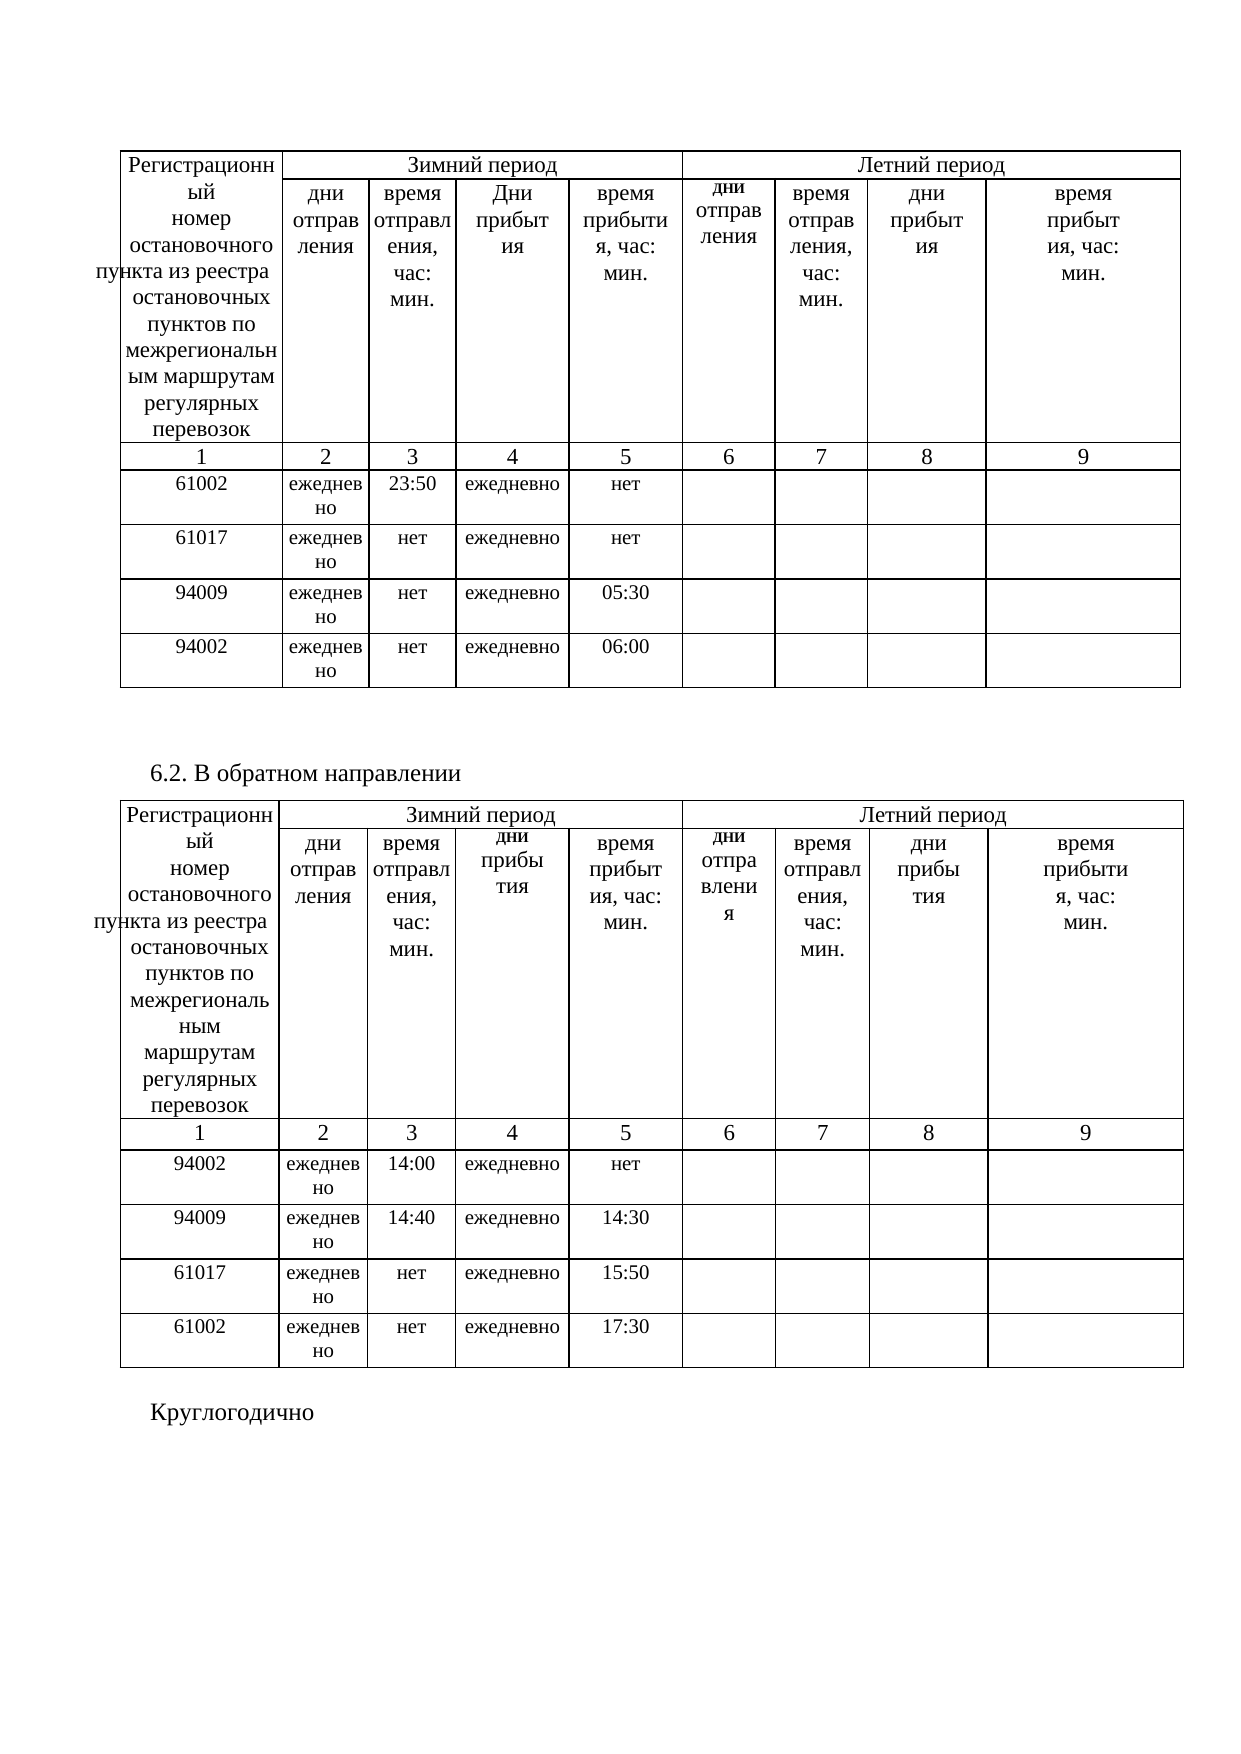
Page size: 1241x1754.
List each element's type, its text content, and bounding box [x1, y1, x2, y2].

table_cell нет [368, 1314, 455, 1367]
table_cell [989, 1151, 1183, 1204]
table_cell время прибыт ия, час: мин. [570, 829, 682, 1117]
table_cell 7 [776, 443, 867, 469]
table_cell ежедневно [283, 634, 368, 687]
table_cell [989, 1260, 1183, 1312]
table_cell дни отправ ления [283, 180, 368, 441]
table_cell 61002 [121, 471, 282, 524]
table_cell 9 [987, 443, 1180, 469]
table_cell [987, 471, 1180, 524]
table_header Зимний период [280, 801, 682, 828]
table_cell нет [370, 525, 455, 578]
table_cell [868, 580, 985, 632]
table_cell 23:50 [370, 471, 455, 524]
table_cell ежедневно [456, 1151, 568, 1204]
table_cell ежедневно [457, 471, 568, 524]
table_cell 5 [570, 443, 682, 469]
table_cell [987, 525, 1180, 578]
table_cell 1 [121, 443, 282, 469]
table_cell ежедневно [280, 1205, 367, 1258]
table_cell 94009 [121, 1205, 278, 1258]
table_cell [870, 1151, 987, 1204]
table_cell 6 [683, 1119, 775, 1149]
table_cell 61002 [121, 1314, 278, 1367]
text Круглогодично [150, 1397, 1090, 1426]
table_cell 94009 [121, 580, 282, 632]
table_cell время отправл ения, час: мин. [370, 180, 455, 441]
table_cell ДНИ отпра влени я [683, 829, 775, 1117]
table_cell 3 [368, 1119, 455, 1149]
table_cell [683, 1260, 775, 1312]
table_cell [870, 1260, 987, 1312]
table_cell ежедневно [457, 525, 568, 578]
table_cell нет [368, 1260, 455, 1312]
table_cell дни прибыт ия [868, 180, 985, 441]
table_cell [868, 471, 985, 524]
table_cell 17:30 [570, 1314, 682, 1367]
table_cell [683, 1151, 775, 1204]
table_cell ДНИ прибы тия [456, 829, 568, 1117]
table_cell ежедневно [456, 1260, 568, 1312]
table_cell дни прибы тия [870, 829, 987, 1117]
table_cell [776, 1205, 869, 1258]
table_cell нет [570, 1151, 682, 1204]
table_cell 2 [280, 1119, 367, 1149]
table_cell [683, 471, 774, 524]
table_cell [776, 1260, 869, 1312]
table_cell ежедневно [283, 525, 368, 578]
table_cell 14:40 [368, 1205, 455, 1258]
table_cell ежедневно [280, 1314, 367, 1367]
table_cell 4 [457, 443, 568, 469]
table_header Зимний период [283, 152, 682, 178]
table_cell 6 [683, 443, 774, 469]
table_cell ежедневно [283, 471, 368, 524]
table_cell 94002 [121, 634, 282, 687]
table_cell время прибыти я, час: мин. [989, 829, 1183, 1117]
table_cell Дни прибыт ия [457, 180, 568, 441]
table_cell ежедневно [280, 1151, 367, 1204]
table_cell 15:50 [570, 1260, 682, 1312]
table_cell 94002 [121, 1151, 278, 1204]
table_cell 14:00 [368, 1151, 455, 1204]
table_cell 05:30 [570, 580, 682, 632]
table_cell нет [370, 580, 455, 632]
table_header Регистрационный номер остановочного пункта из реестра остановочных пунктов по межрегиональным маршрутам регулярных перевозок [121, 801, 278, 1117]
table_cell [987, 580, 1180, 632]
table_cell 7 [776, 1119, 869, 1149]
table_cell ежедневно [456, 1314, 568, 1367]
table_cell [776, 580, 867, 632]
table_cell [683, 1314, 775, 1367]
table_cell 61017 [121, 1260, 278, 1312]
table_cell [683, 634, 774, 687]
table_cell 8 [870, 1119, 987, 1149]
table_cell 4 [456, 1119, 568, 1149]
table_cell нет [570, 471, 682, 524]
table_cell ежедневно [457, 634, 568, 687]
table_cell ежедневно [280, 1260, 367, 1312]
table_cell ежедневно [457, 580, 568, 632]
table_cell [776, 1151, 869, 1204]
table_cell 3 [370, 443, 455, 469]
table_cell [989, 1314, 1183, 1367]
table_cell время отправл ения, час: мин. [776, 829, 869, 1117]
table_cell [683, 525, 774, 578]
table_cell время отправл ения, час: мин. [368, 829, 455, 1117]
table_cell [683, 580, 774, 632]
table_header Летний период [683, 152, 1180, 178]
table_cell [989, 1205, 1183, 1258]
table_cell [868, 525, 985, 578]
text 6.2. В обратном направлении [150, 758, 1090, 787]
table_header Регистрационный номер остановочного пункта из реестра остановочных пунктов по межрегиональным маршрутам регулярных перевозок [121, 152, 282, 441]
table_cell [776, 1314, 869, 1367]
table_cell 1 [121, 1119, 278, 1149]
table_cell [987, 634, 1180, 687]
table_cell [776, 471, 867, 524]
table_cell время прибыт ия, час: мин. [987, 180, 1180, 441]
table_cell 06:00 [570, 634, 682, 687]
table_cell 14:30 [570, 1205, 682, 1258]
table_cell [683, 1205, 775, 1258]
table_cell ежедневно [283, 580, 368, 632]
table_cell дни отправ ления [280, 829, 367, 1117]
table_cell время отправ ления, час: мин. [776, 180, 867, 441]
table_cell [776, 634, 867, 687]
table_cell 2 [283, 443, 368, 469]
table_cell нет [570, 525, 682, 578]
table_header Летний период [683, 801, 1183, 828]
table_cell нет [370, 634, 455, 687]
table_cell 5 [570, 1119, 682, 1149]
table_cell [870, 1314, 987, 1367]
table_cell [870, 1205, 987, 1258]
table_cell ДНИ отправ ления [683, 180, 774, 441]
table_cell [868, 634, 985, 687]
table_cell 9 [989, 1119, 1183, 1149]
table_cell [776, 525, 867, 578]
table_cell ежедневно [456, 1205, 568, 1258]
table_cell 61017 [121, 525, 282, 578]
table_cell время прибыти я, час: мин. [570, 180, 682, 441]
table_cell 8 [868, 443, 985, 469]
